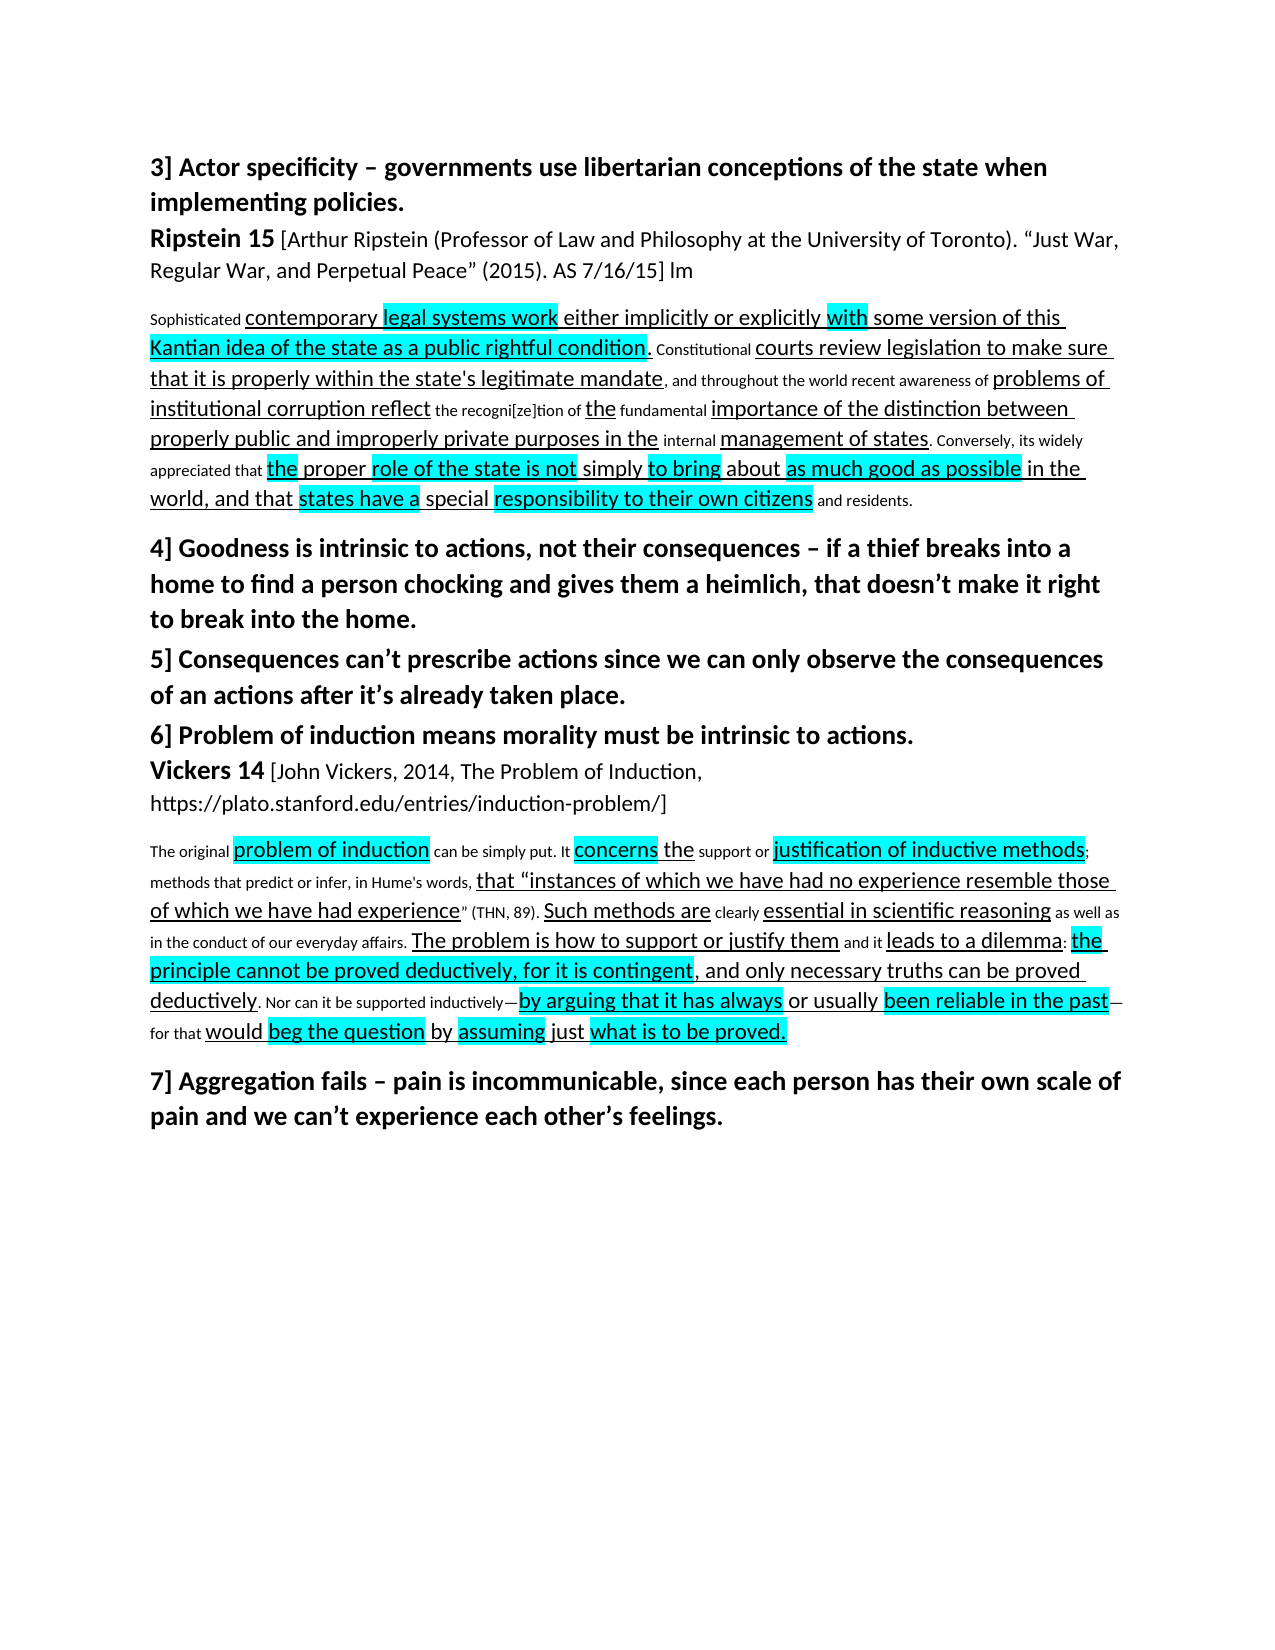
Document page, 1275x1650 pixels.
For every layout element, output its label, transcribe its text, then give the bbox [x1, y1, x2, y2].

subtitle 5] Consequences can’t prescribe actions since we can only observe the consequences of an actions after it’s already taken place. [150, 642, 1125, 711]
subtitle 4] Goodness is intrinsic to actions, not their consequences – if a thief breaks into a home to find a person chocking and gives them a heimlich, that doesn’t make it right to break into the home. [150, 531, 1125, 636]
subtitle 7] Aggregation fails – pain is incommunicable, since each person has their own scale of pain and we can’t experience each other’s feelings. [150, 1064, 1125, 1132]
subtitle 3] Actor specificity – governments use libertarian conceptions of the state when implementing policies. [150, 150, 1125, 219]
text Ripstein 15 [Arthur Ripstein (Professor of Law and Philosophy at the University of Toronto). “Just War, Regular War, and Perpetual Peace” (2015). AS 7/16/15] lm [150, 221, 1125, 284]
text The original problem of induction can be simply put. It concerns the support or justification of inductive methods; methods that predict or infer, in Hume's words, that “instances of which we have had no experience resemble those of which we have had experience” (THN, 89). Such methods are clearly essential in scientific reasoning as well as in the conduct of our everyday affairs. The problem is how to support or justify them and it leads to a dilemma: the principle cannot be proved deductively, for it is contingent, and only necessary truths can be proved deductively. Nor can it be supported inductively—by arguing that it has always or usually been reliable in the past—for that would beg the question by assuming just what is to be proved. [150, 836, 1125, 1045]
subtitle 6] Problem of induction means morality must be intrinsic to actions. [150, 718, 1125, 751]
text Sophisticated contemporary legal systems work either implicitly or explicitly with some version of this Kantian idea of the state as a public rightful condition. Constitutional courts review legislation to make sure that it is properly within the state's legitimate mandate, and throughout the world recent awareness of problems of institutional corruption reflect the recogni[ze]tion of the fundamental importance of the distinction between properly public and improperly private purposes in the internal management of states. Conversely, its widely appreciated that the proper role of the state is not simply to bring about as much good as possible in the world, and that states have a special responsibility to their own citizens and residents. [150, 303, 1125, 513]
text Vickers 14 [John Vickers, 2014, The Problem of Induction, https://plato.stanford.edu/entries/induction-problem/] [150, 753, 1125, 817]
